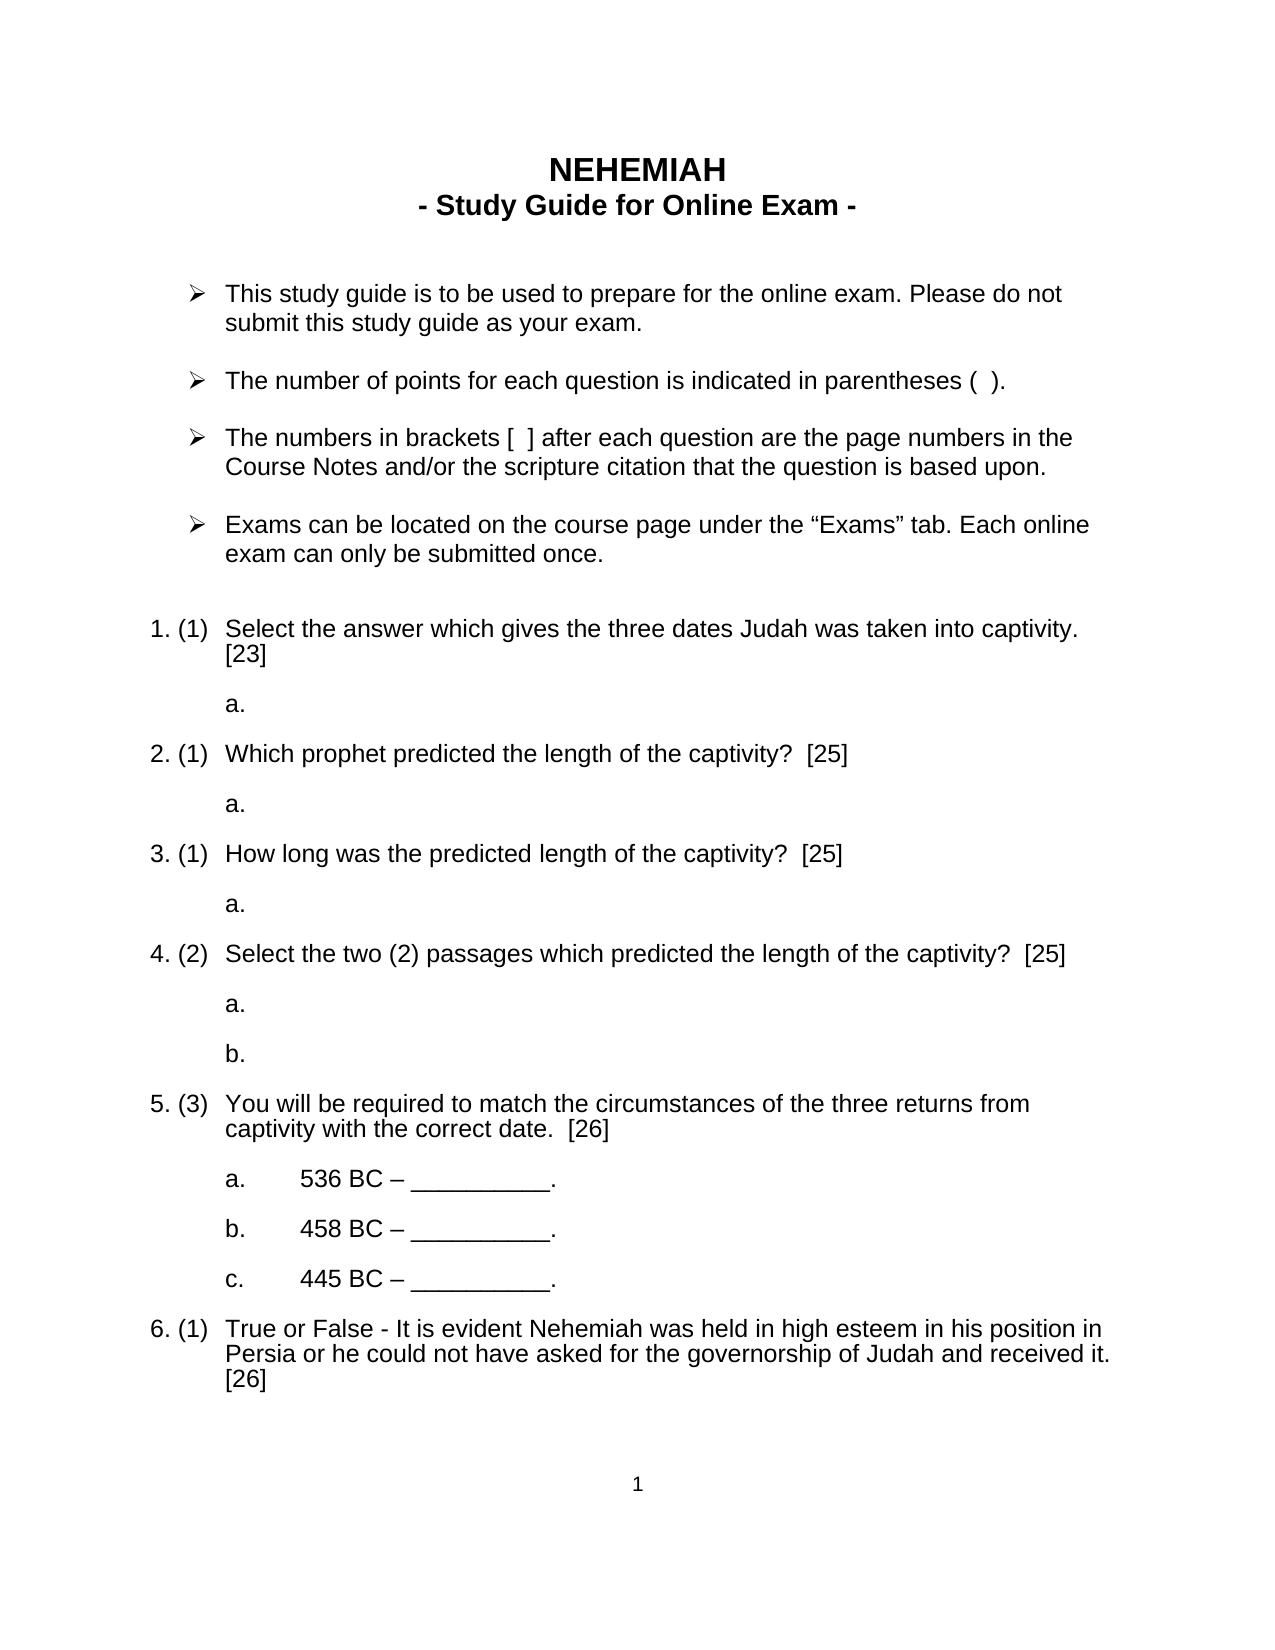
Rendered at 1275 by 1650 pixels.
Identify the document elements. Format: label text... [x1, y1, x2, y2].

list This study guide is to be used to prepare for the online exam. Please do not submit this study guide as your exam. [187, 279, 1125, 337]
text - Study Guide for Online Exam - [150, 188, 1125, 222]
text a. [150, 692, 1125, 717]
text a. [150, 892, 1125, 917]
list Exams can be located on the course page under the “Exams” tab. Each online exam can only be submitted once. [187, 510, 1125, 567]
text a. [150, 992, 1125, 1017]
text 2. (1) Which prophet predicted the length of the captivity? [25] [150, 742, 1125, 767]
text 3. (1) How long was the predicted length of the captivity? [25] [150, 842, 1125, 867]
text 6. (1) True or False - It is evident Nehemiah was held in high esteem in his position in Persia or he could not have asked for the governorship of Judah and received it. [26] [150, 1317, 1125, 1392]
text 4. (2) Select the two (2) passages which predicted the length of the captivity? [25] [150, 942, 1125, 967]
text a. 536 BC – __________. [225, 1167, 1125, 1192]
list The number of points for each question is indicated in parentheses ( ). [187, 366, 1125, 395]
text a. [150, 792, 1125, 817]
text b. 458 BC – __________. [225, 1217, 1125, 1242]
text b. [150, 1042, 1125, 1067]
list The numbers in brackets [ ] after each question are the page numbers in the Course Notes and/or the scripture citation that the question is based upon. [187, 423, 1125, 481]
text 1. (1) Select the answer which gives the three dates Judah was taken into captivity. [23] [150, 617, 1125, 667]
text NEHEMIAH [150, 150, 1125, 188]
text c. 445 BC – __________. [225, 1267, 1125, 1292]
text 5. (3) You will be required to match the circumstances of the three returns from captivity with the correct date. [26] [150, 1092, 1125, 1142]
